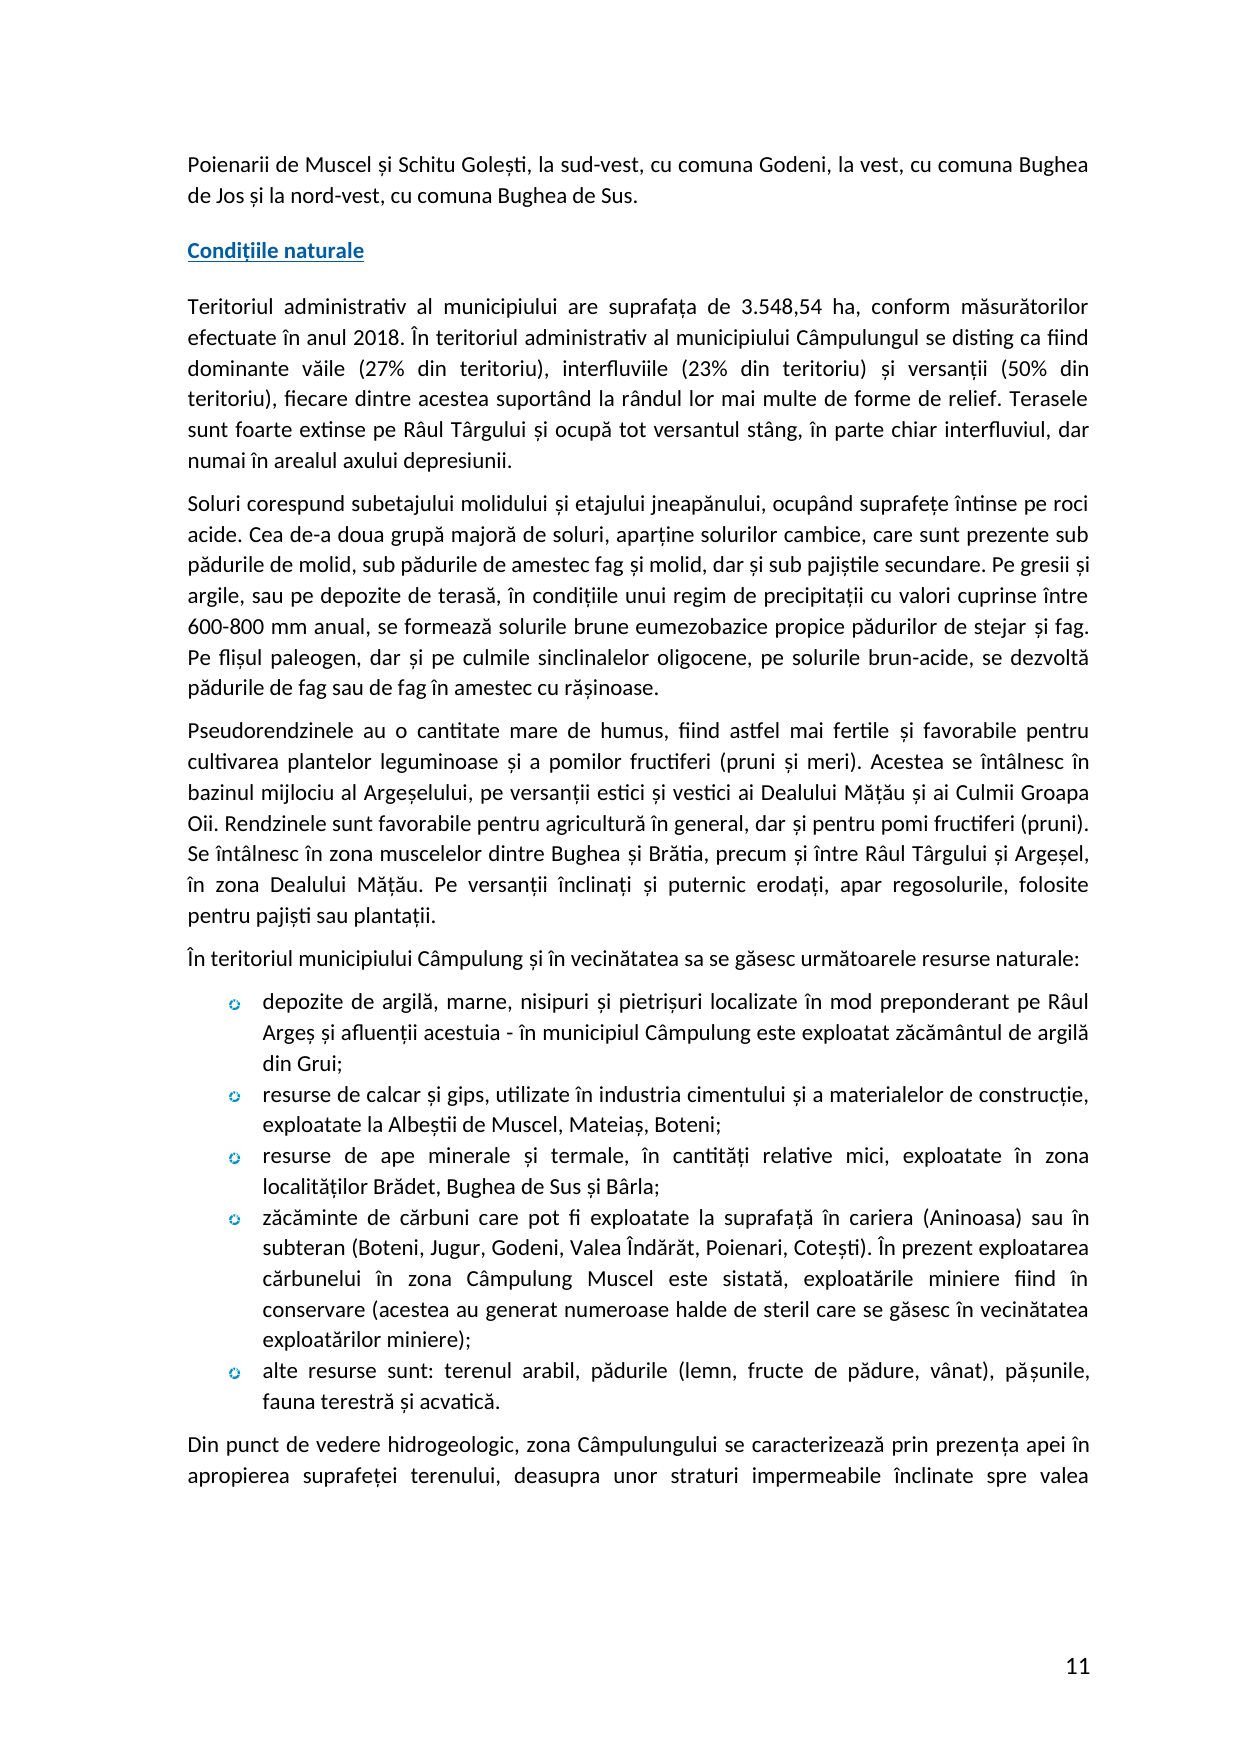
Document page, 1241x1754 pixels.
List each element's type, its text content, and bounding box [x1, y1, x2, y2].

text Pseudorendzinele au o cantitate mare de humus, fiind astfel mai fertile şi favorabile pentru cultivarea plantelor leguminoase şi a pomilor fructiferi (pruni şi meri). Acestea se întâlnesc în bazinul mijlociu al Argeşelului, pe versanţii estici şi vestici ai Dealului Măţău şi ai Culmii Groapa Oii. Rendzinele sunt favorabile pentru agricultură în general, dar şi pentru pomi fructiferi (pruni). Se întâlnesc în zona muscelelor dintre Bughea şi Brătia, precum şi între Râul Târgului şi Argeşel, în zona Dealului Mățău. Pe versanții înclinați şi puternic erodați, apar regosolurile, folosite pentru pajiști sau plantații. [187, 717, 1090, 929]
picture [226, 1146, 243, 1164]
list resurse de calcar şi gips, utilizate în industria cimentului şi a materialelor de construcție, exploatate la Albeștii de Muscel, Mateiaș, Boteni; [225, 1080, 1090, 1138]
text Soluri corespund subetajului molidului şi etajului jneapănului, ocupând suprafețe întinse pe roci acide. Cea de-a doua grupă majoră de soluri, aparține solurilor cambice, care sunt prezente sub pădurile de molid, sub pădurile de amestec fag şi molid, dar şi sub pajiștile secundare. Pe gresii şi argile, sau pe depozite de terasă, în condițiile unui regim de precipitații cu valori cuprinse între 600-800 mm anual, se formează solurile brune eumezobazice propice pădurilor de stejar şi fag. Pe flișul paleogen, dar şi pe culmile sinclinalelor oligocene, pe solurile brun-acide, se dezvoltă pădurile de fag sau de fag în amestec cu răşinoase. [187, 489, 1090, 701]
list resurse de ape minerale şi termale, în cantități relative mici, exploatate în zona localităților Brădet, Bughea de Sus şi Bârla; [225, 1141, 1090, 1200]
text Condițiile naturale [187, 236, 1090, 264]
picture [226, 1085, 243, 1102]
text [187, 150, 1090, 209]
picture [226, 993, 243, 1010]
picture [226, 1361, 243, 1379]
list alte resurse sunt: terenul arabil, pădurile (lemn, fructe de pădure, vânat), păşunile, fauna terestră şi acvatică. [225, 1356, 1090, 1415]
list zăcăminte de cărbuni care pot fi exploatate la suprafaţă în cariera (Aninoasa) sau în subteran (Boteni, Jugur, Godeni, Valea Îndărăt, Poienari, Coteşti). În prezent exploatarea cărbunelui în zona Câmpulung Muscel este sistată, exploatările miniere fiind în conservare (acestea au generat numeroase halde de steril care se găsesc în vecinătatea exploatărilor miniere); [225, 1203, 1090, 1353]
text Teritoriul administrativ al municipiului are suprafața de 3.548,54 ha, conform măsurătorilor efectuate în anul 2018. În teritoriul administrativ al municipiului Câmpulungul se disting ca fiind dominante văile (27% din teritoriu), interfluviile (23% din teritoriu) şi versanții (50% din teritoriu), fiecare dintre acestea suportând la rândul lor mai multe de forme de relief. Terasele sunt foarte extinse pe Râul Târgului şi ocupă tot versantul stâng, în parte chiar interfluviul, dar numai în arealul axului depresiunii. [187, 292, 1090, 474]
picture [226, 1208, 243, 1225]
text În teritoriul municipiului Câmpulung şi în vecinătatea sa se găsesc următoarele resurse naturale: [187, 944, 1090, 972]
list depozite de argilă, marne, nisipuri şi pietrișuri localizate în mod preponderant pe Râul Argeş şi afluenţii acestuia - în municipiul Câmpulung este exploatat zăcământul de argilă din Grui; [225, 987, 1090, 1077]
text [187, 1430, 1090, 1489]
